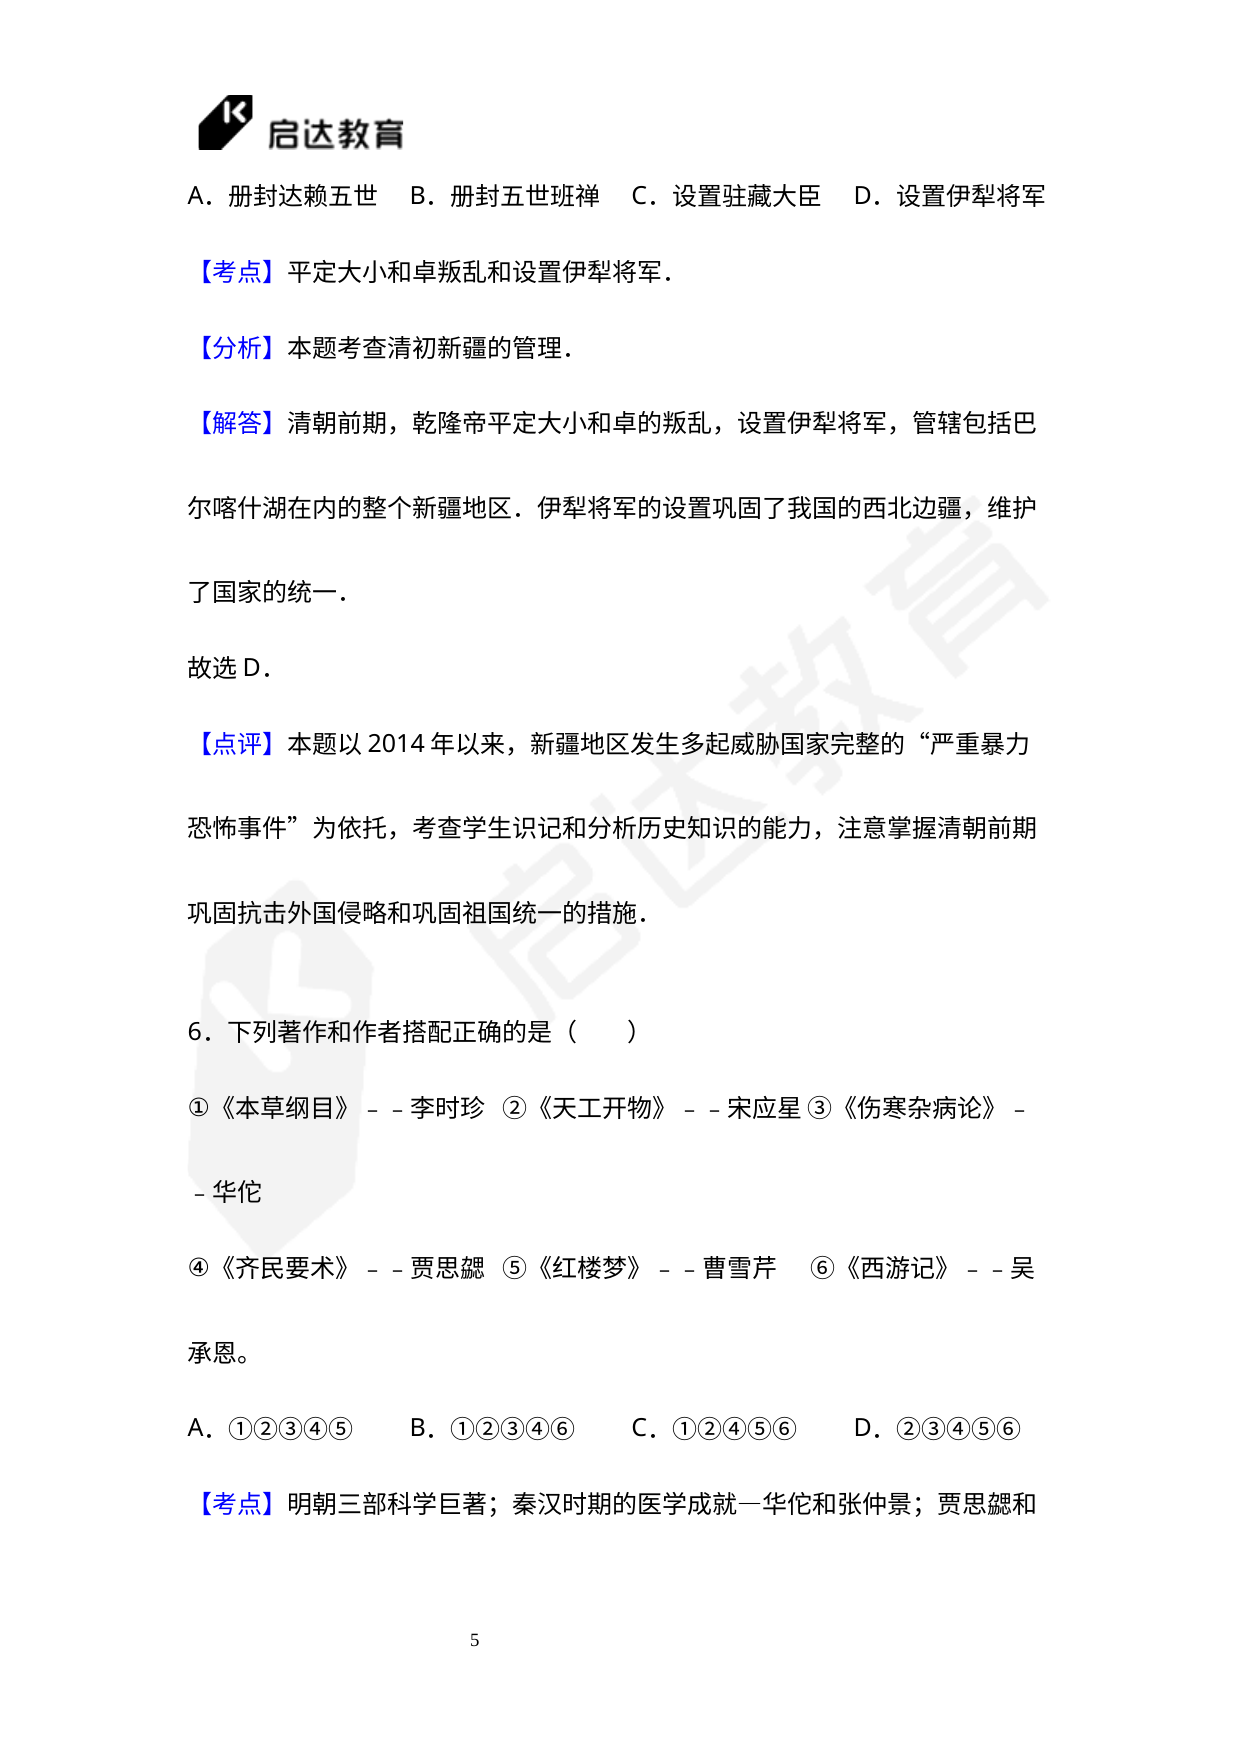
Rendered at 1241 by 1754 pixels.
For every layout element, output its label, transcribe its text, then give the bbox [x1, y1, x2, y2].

text 【解答】清朝前期，乾隆帝平定大小和卓的叛乱，设置伊犁将军，管辖包括巴尔喀什湖在内的整个新疆地区．伊犁将军的设置巩固了我国的西北边疆，维护了国家的统一． [187, 389, 1053, 623]
text 【考点】平定大小和卓叛乱和设置伊犁将军． [187, 238, 1053, 303]
text 6．下列著作和作者搭配正确的是（ ） [187, 998, 1053, 1063]
text 【考点】明朝三部科学巨著；秦汉时期的医学成就—华佗和张仲景；贾思勰和《齐民要术》；明清文学成就和特色． [187, 1471, 1053, 1536]
text ④《齐民要术》﹣﹣贾思勰 ⑤《红楼梦》﹣﹣曹雪芹 ⑥《西游记》﹣﹣吴承恩。 [187, 1234, 1053, 1384]
text 【点评】本题以2014年以来，新疆地区发生多起威胁国家完整的“严重暴力恐怖事件”为依托，考查学生识记和分析历史知识的能力，注意掌握清朝前期巩固抗击外国侵略和巩固祖国统一的措施． [187, 710, 1053, 944]
text 【分析】本题考查清初新疆的管理． [187, 314, 1053, 379]
text 故选D． [187, 634, 1053, 699]
text A．册封达赖五世 B．册封五世班禅 C．设置驻藏大臣 D．设置伊犁将军 [187, 162, 1053, 227]
text A．①②③④⑤ B．①②③④⑥ C．①②④⑤⑥ D．②③④⑤⑥ [187, 1395, 1053, 1460]
text ①《本草纲目》﹣﹣李时珍 ②《天工开物》﹣﹣宋应星 ③《伤寒杂病论》﹣﹣华佗 [187, 1074, 1053, 1223]
picture [198, 95, 404, 150]
